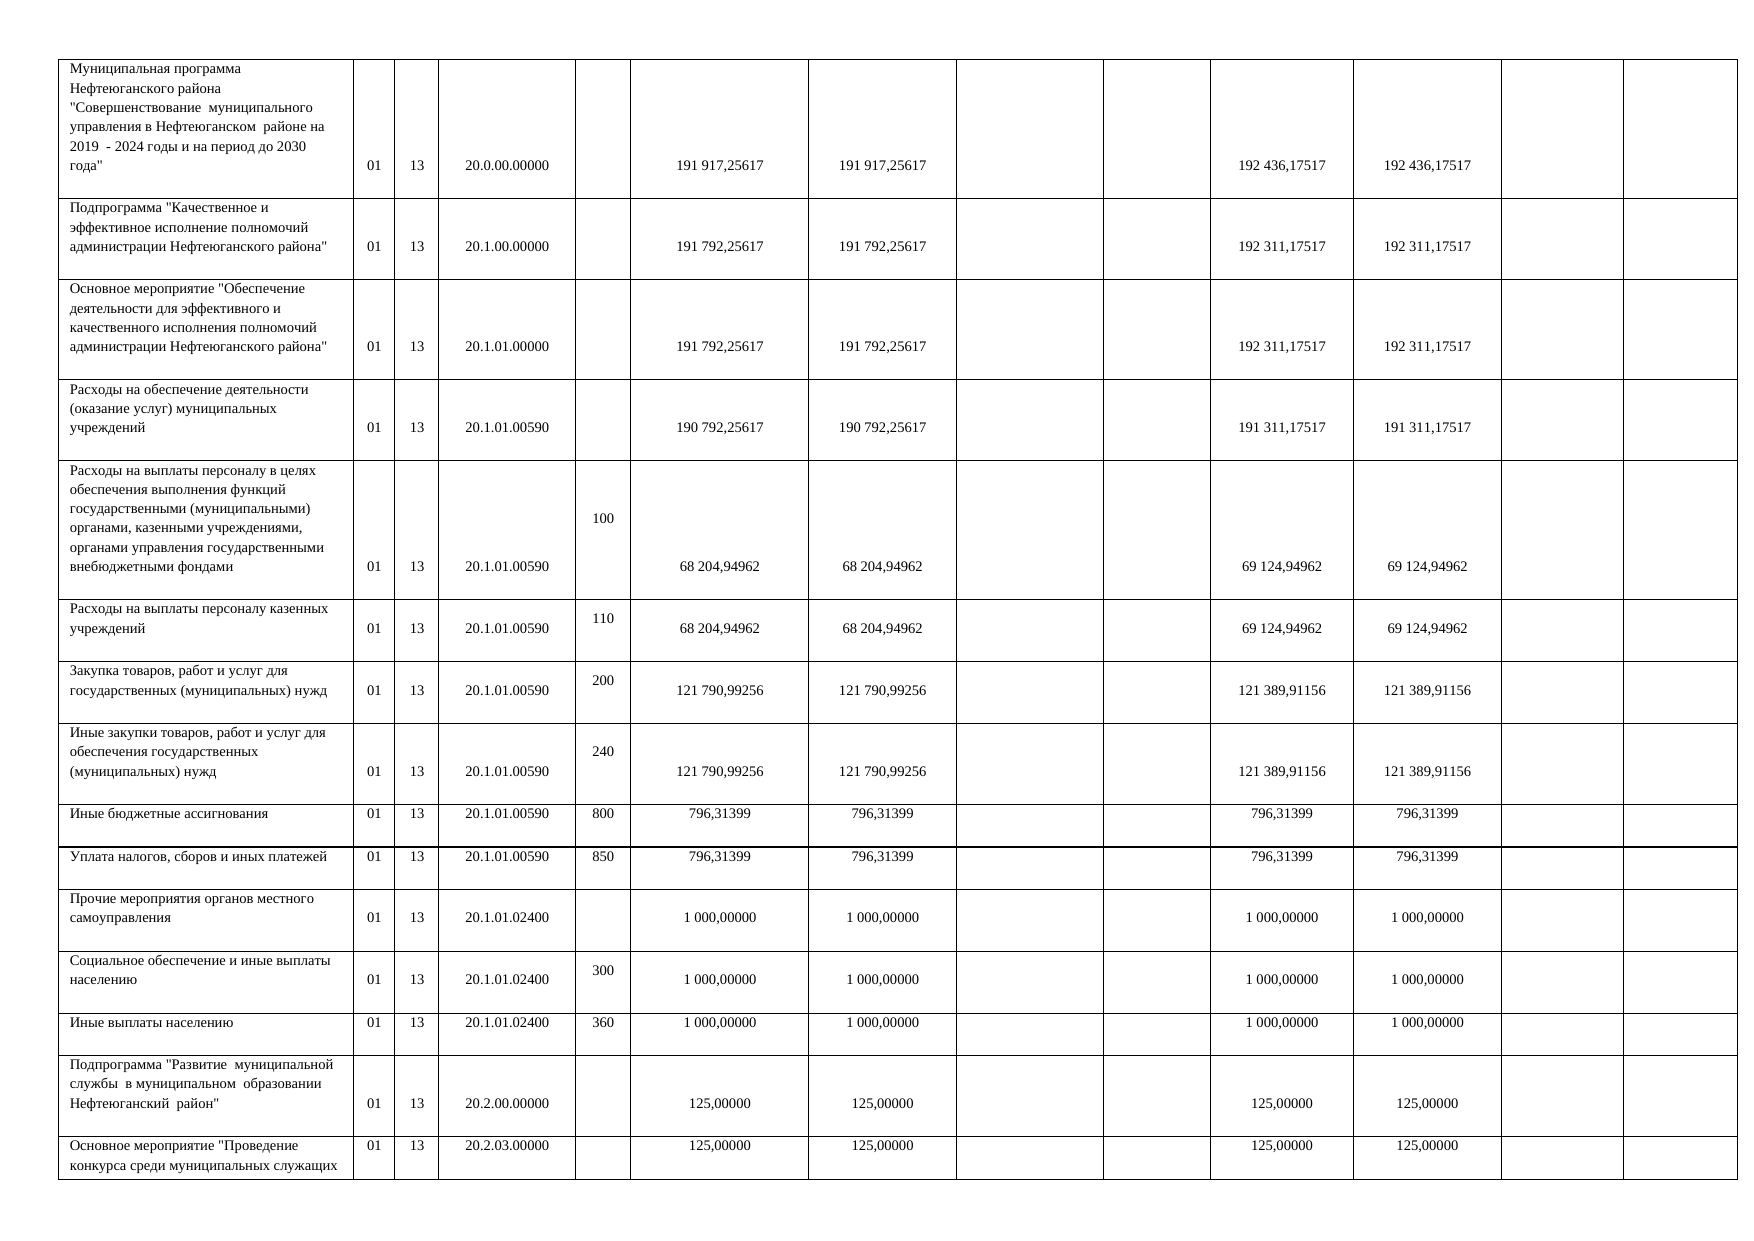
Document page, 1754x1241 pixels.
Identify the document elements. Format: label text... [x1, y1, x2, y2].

table_cell [1624, 1137, 1737, 1178]
table_cell 121 790,99256 [631, 662, 808, 723]
table_cell 20.1.01.00590 [439, 805, 575, 846]
table_cell 01 [354, 724, 394, 804]
table_cell Подпрограмма "Развитие муниципальной службы в муниципальном образовании Нефтеюганский район" [59, 1056, 353, 1136]
table_cell 01 [354, 848, 394, 889]
table_cell 200 [576, 662, 630, 723]
table_cell [957, 280, 1103, 379]
table_cell 13 [395, 1056, 438, 1136]
table_cell [1104, 1056, 1210, 1136]
table_cell 125,00000 [809, 1137, 956, 1178]
table_cell 69 124,94962 [1354, 600, 1501, 661]
table_cell [1624, 600, 1737, 661]
table_cell 192 311,17517 [1211, 280, 1353, 379]
table_cell [1624, 280, 1737, 379]
table_cell [1104, 280, 1210, 379]
table_cell [1502, 461, 1623, 599]
table_cell 191 792,25617 [631, 280, 808, 379]
table_cell [1104, 1137, 1210, 1178]
table_cell 1 000,00000 [1211, 1014, 1353, 1055]
table_cell 20.2.03.00000 [439, 1137, 575, 1178]
table_cell 20.1.01.00590 [439, 380, 575, 460]
table_cell 125,00000 [809, 1056, 956, 1136]
table_cell Расходы на выплаты персоналу казенных учреждений [59, 600, 353, 661]
table_cell 20.1.01.02400 [439, 1014, 575, 1055]
table_cell 121 790,99256 [809, 662, 956, 723]
table_cell 13 [395, 952, 438, 1012]
table_cell Иные выплаты населению [59, 1014, 353, 1055]
table_cell 1 000,00000 [631, 1014, 808, 1055]
table_cell [1624, 461, 1737, 599]
table_cell [1502, 662, 1623, 723]
table_cell Социальное обеспечение и иные выплаты населению [59, 952, 353, 1012]
table_cell 1 000,00000 [1354, 952, 1501, 1012]
table_cell 01 [354, 890, 394, 951]
table_cell [576, 380, 630, 460]
table_cell 125,00000 [1354, 1056, 1501, 1136]
table_cell 191 792,25617 [809, 199, 956, 279]
table_cell 190 792,25617 [631, 380, 808, 460]
table_cell 01 [354, 600, 394, 661]
table_cell 796,31399 [1211, 805, 1353, 846]
table_cell 191 792,25617 [631, 199, 808, 279]
table_cell [1104, 380, 1210, 460]
table_cell 796,31399 [809, 805, 956, 846]
table_cell Расходы на обеспечение деятельности (оказание услуг) муниципальных учреждений [59, 380, 353, 460]
table_cell [957, 600, 1103, 661]
table_cell 191 917,25617 [631, 60, 808, 198]
table_cell 121 790,99256 [631, 724, 808, 804]
table_cell 01 [354, 461, 394, 599]
table_cell 121 389,91156 [1211, 724, 1353, 804]
table_cell 121 389,91156 [1354, 662, 1501, 723]
table_cell [957, 724, 1103, 804]
table_cell 01 [354, 199, 394, 279]
table_cell 1 000,00000 [809, 1014, 956, 1055]
table_cell [576, 280, 630, 379]
table_cell 191 917,25617 [809, 60, 956, 198]
table_cell 192 311,17517 [1354, 199, 1501, 279]
table_cell 1 000,00000 [1354, 890, 1501, 951]
table_cell 13 [395, 600, 438, 661]
table_cell 69 124,94962 [1354, 461, 1501, 599]
table_cell [1502, 600, 1623, 661]
table_cell Подпрограмма "Качественное и эффективное исполнение полномочий администрации Нефтеюганского района" [59, 199, 353, 279]
table_cell [957, 60, 1103, 198]
table_cell 20.2.00.00000 [439, 1056, 575, 1136]
table_cell [576, 1056, 630, 1136]
table_cell [1502, 805, 1623, 846]
table_cell 20.0.00.00000 [439, 60, 575, 198]
table_cell 20.1.01.00590 [439, 461, 575, 599]
table_cell [1502, 380, 1623, 460]
table_cell [1502, 60, 1623, 198]
table_cell [1502, 724, 1623, 804]
table_cell 125,00000 [1211, 1137, 1353, 1178]
table_cell 192 436,17517 [1211, 60, 1353, 198]
table_cell [1624, 848, 1737, 889]
table_cell [1502, 1137, 1623, 1178]
table_cell 1 000,00000 [809, 952, 956, 1012]
table_cell 20.1.01.00590 [439, 600, 575, 661]
table_cell [1104, 890, 1210, 951]
table_cell 125,00000 [631, 1056, 808, 1136]
table_cell 796,31399 [1354, 805, 1501, 846]
table_cell [1104, 1014, 1210, 1055]
table_cell [576, 60, 630, 198]
table_cell 68 204,94962 [809, 600, 956, 661]
table_cell 20.1.00.00000 [439, 199, 575, 279]
table_cell [1502, 848, 1623, 889]
table_cell 13 [395, 1014, 438, 1055]
table_cell 20.1.01.02400 [439, 890, 575, 951]
table_cell 125,00000 [1211, 1056, 1353, 1136]
table_cell Уплата налогов, сборов и иных платежей [59, 848, 353, 889]
table_cell 13 [395, 199, 438, 279]
table_cell Закупка товаров, работ и услуг для государственных (муниципальных) нужд [59, 662, 353, 723]
table_cell 20.1.01.02400 [439, 952, 575, 1012]
table_cell 796,31399 [1354, 848, 1501, 889]
table_cell [1104, 60, 1210, 198]
table_cell [957, 848, 1103, 889]
table_cell 13 [395, 461, 438, 599]
table_cell [576, 890, 630, 951]
table_cell Муниципальная программа Нефтеюганского района "Совершенствование муниципального управления в Нефтеюганском районе на 2019 - 2024 годы и на период до 2030 года" [59, 60, 353, 198]
table_cell 1 000,00000 [631, 890, 808, 951]
table_cell [1104, 805, 1210, 846]
table_cell 01 [354, 662, 394, 723]
table_cell [1502, 1014, 1623, 1055]
table_cell 110 [576, 600, 630, 661]
table_cell 13 [395, 662, 438, 723]
table_cell 13 [395, 280, 438, 379]
table_cell [957, 890, 1103, 951]
table_cell 800 [576, 805, 630, 846]
table_cell [1624, 380, 1737, 460]
table_cell [957, 1137, 1103, 1178]
table_cell 192 436,17517 [1354, 60, 1501, 198]
table_cell 68 204,94962 [631, 600, 808, 661]
table_cell 796,31399 [631, 848, 808, 889]
table_cell 20.1.01.00590 [439, 724, 575, 804]
table_cell [1624, 952, 1737, 1012]
table_cell 121 389,91156 [1354, 724, 1501, 804]
table_cell 13 [395, 848, 438, 889]
table_cell 1 000,00000 [1211, 952, 1353, 1012]
table_cell Прочие мероприятия органов местного самоуправления [59, 890, 353, 951]
table_cell [576, 1137, 630, 1178]
table_cell [1104, 952, 1210, 1012]
table_cell 191 792,25617 [809, 280, 956, 379]
table_cell 01 [354, 1056, 394, 1136]
table_cell [1104, 662, 1210, 723]
table_cell [957, 1056, 1103, 1136]
table_cell 01 [354, 280, 394, 379]
table_cell 13 [395, 380, 438, 460]
table_cell [957, 805, 1103, 846]
table_cell [957, 199, 1103, 279]
table_cell 20.1.01.00590 [439, 662, 575, 723]
table_cell 13 [395, 724, 438, 804]
table_cell 01 [354, 1137, 394, 1178]
table_cell 13 [395, 890, 438, 951]
table_cell 1 000,00000 [1354, 1014, 1501, 1055]
table_cell 100 [576, 461, 630, 599]
table_cell 240 [576, 724, 630, 804]
table_cell 796,31399 [809, 848, 956, 889]
table_cell 300 [576, 952, 630, 1012]
table_cell [1624, 662, 1737, 723]
table_cell 191 311,17517 [1354, 380, 1501, 460]
table_cell 69 124,94962 [1211, 461, 1353, 599]
table_cell 20.1.01.00590 [439, 848, 575, 889]
table_cell 192 311,17517 [1354, 280, 1501, 379]
table_cell 796,31399 [631, 805, 808, 846]
table_cell 121 790,99256 [809, 724, 956, 804]
table_cell 13 [395, 60, 438, 198]
table_cell [957, 380, 1103, 460]
table_cell [1104, 848, 1210, 889]
table_cell 01 [354, 952, 394, 1012]
table_cell 190 792,25617 [809, 380, 956, 460]
table_cell [1502, 1056, 1623, 1136]
table_cell [1104, 724, 1210, 804]
table_cell [1624, 1056, 1737, 1136]
table_cell 01 [354, 60, 394, 198]
table_cell [1624, 724, 1737, 804]
table_cell [1502, 199, 1623, 279]
table_cell [1624, 805, 1737, 846]
table_cell 01 [354, 1014, 394, 1055]
table_cell [1104, 600, 1210, 661]
table_cell Расходы на выплаты персоналу в целях обеспечения выполнения функций государственными (муниципальными) органами, казенными учреждениями, органами управления государственными внебюджетными фондами [59, 461, 353, 599]
table_cell 20.1.01.00000 [439, 280, 575, 379]
table_cell 69 124,94962 [1211, 600, 1353, 661]
table_cell [1624, 890, 1737, 951]
table_cell 192 311,17517 [1211, 199, 1353, 279]
table_cell [957, 952, 1103, 1012]
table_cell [59, 1137, 353, 1178]
table_cell 68 204,94962 [631, 461, 808, 599]
table_cell [957, 1014, 1103, 1055]
table_cell 850 [576, 848, 630, 889]
table_cell 1 000,00000 [809, 890, 956, 951]
table_cell 796,31399 [1211, 848, 1353, 889]
table_cell 13 [395, 805, 438, 846]
table_cell 01 [354, 380, 394, 460]
table_cell [1104, 199, 1210, 279]
table_cell [1502, 890, 1623, 951]
table_cell [957, 662, 1103, 723]
table_cell Иные бюджетные ассигнования [59, 805, 353, 846]
table_cell 1 000,00000 [631, 952, 808, 1012]
table_cell 191 311,17517 [1211, 380, 1353, 460]
table_cell [1502, 280, 1623, 379]
table_cell 125,00000 [1354, 1137, 1501, 1178]
table_cell [1624, 199, 1737, 279]
table_cell [1624, 1014, 1737, 1055]
table_cell [957, 461, 1103, 599]
table_cell [1104, 461, 1210, 599]
table_cell 360 [576, 1014, 630, 1055]
table_cell [1624, 60, 1737, 198]
table_cell 13 [395, 1137, 438, 1178]
table_cell 125,00000 [631, 1137, 808, 1178]
table_cell Иные закупки товаров, работ и услуг для обеспечения государственных (муниципальных) нужд [59, 724, 353, 804]
table_cell [576, 199, 630, 279]
table_cell [1502, 952, 1623, 1012]
table_cell 1 000,00000 [1211, 890, 1353, 951]
table_cell 121 389,91156 [1211, 662, 1353, 723]
table_cell 01 [354, 805, 394, 846]
table_cell 68 204,94962 [809, 461, 956, 599]
table_cell Основное мероприятие "Обеспечение деятельности для эффективного и качественного исполнения полномочий администрации Нефтеюганского района" [59, 280, 353, 379]
